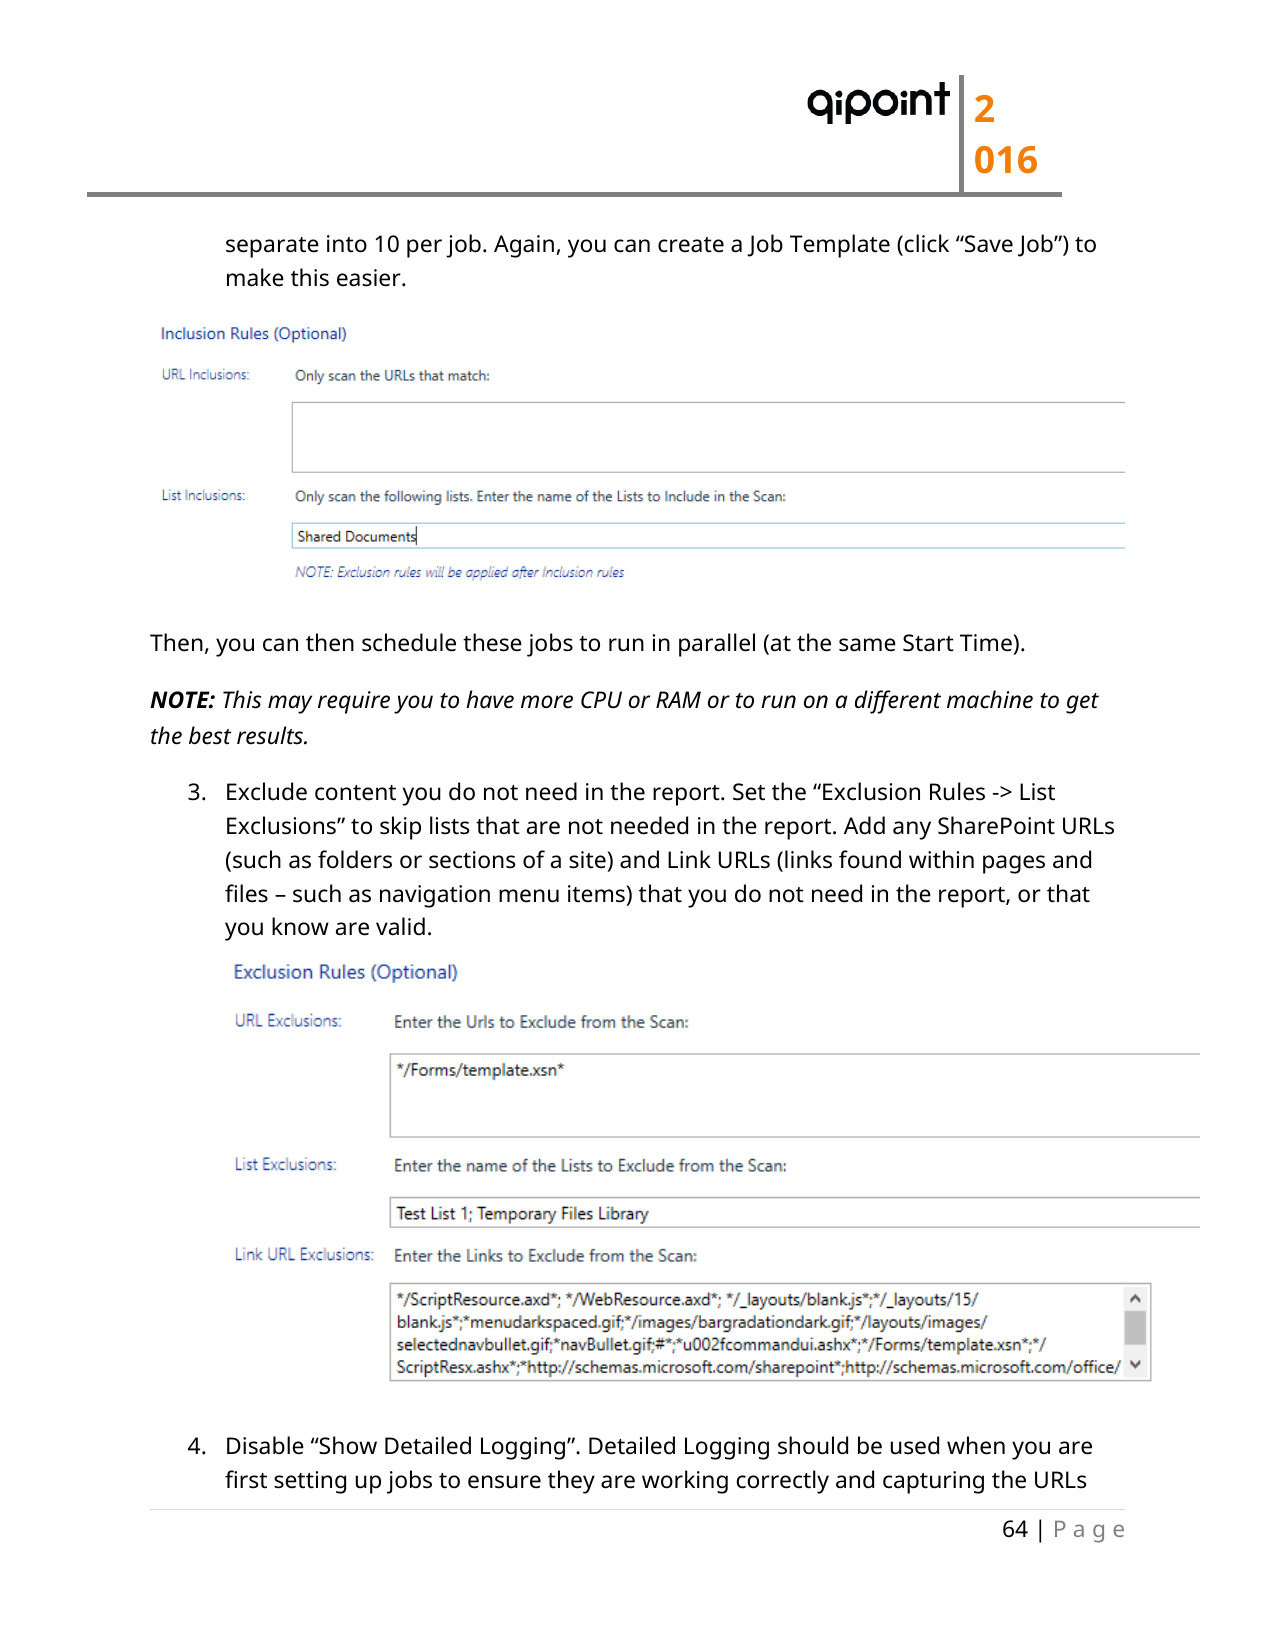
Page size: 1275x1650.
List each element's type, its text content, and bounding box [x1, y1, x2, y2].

picture [807, 82, 950, 124]
list Exclude content you do not need in the report. Set the “Exclusion Rules -> List Exclusions” to skip lists that are not needed in the report. Add any SharePoint URLs (such as folders or sections of a site) and Link URLs (links found within pages and files – such as navigation menu items) that you do not need in the report, or that you know are valid. [187, 776, 1125, 943]
text NOTE: This may require you to have more CPU or RAM or to run on a different machine to get the best results. [150, 684, 1125, 751]
picture [225, 945, 1200, 1390]
text Then, you can then schedule these jobs to run in parallel (at the same Start Time). [150, 627, 1125, 658]
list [187, 1430, 1125, 1495]
picture [150, 312, 1125, 602]
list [187, 228, 1125, 293]
